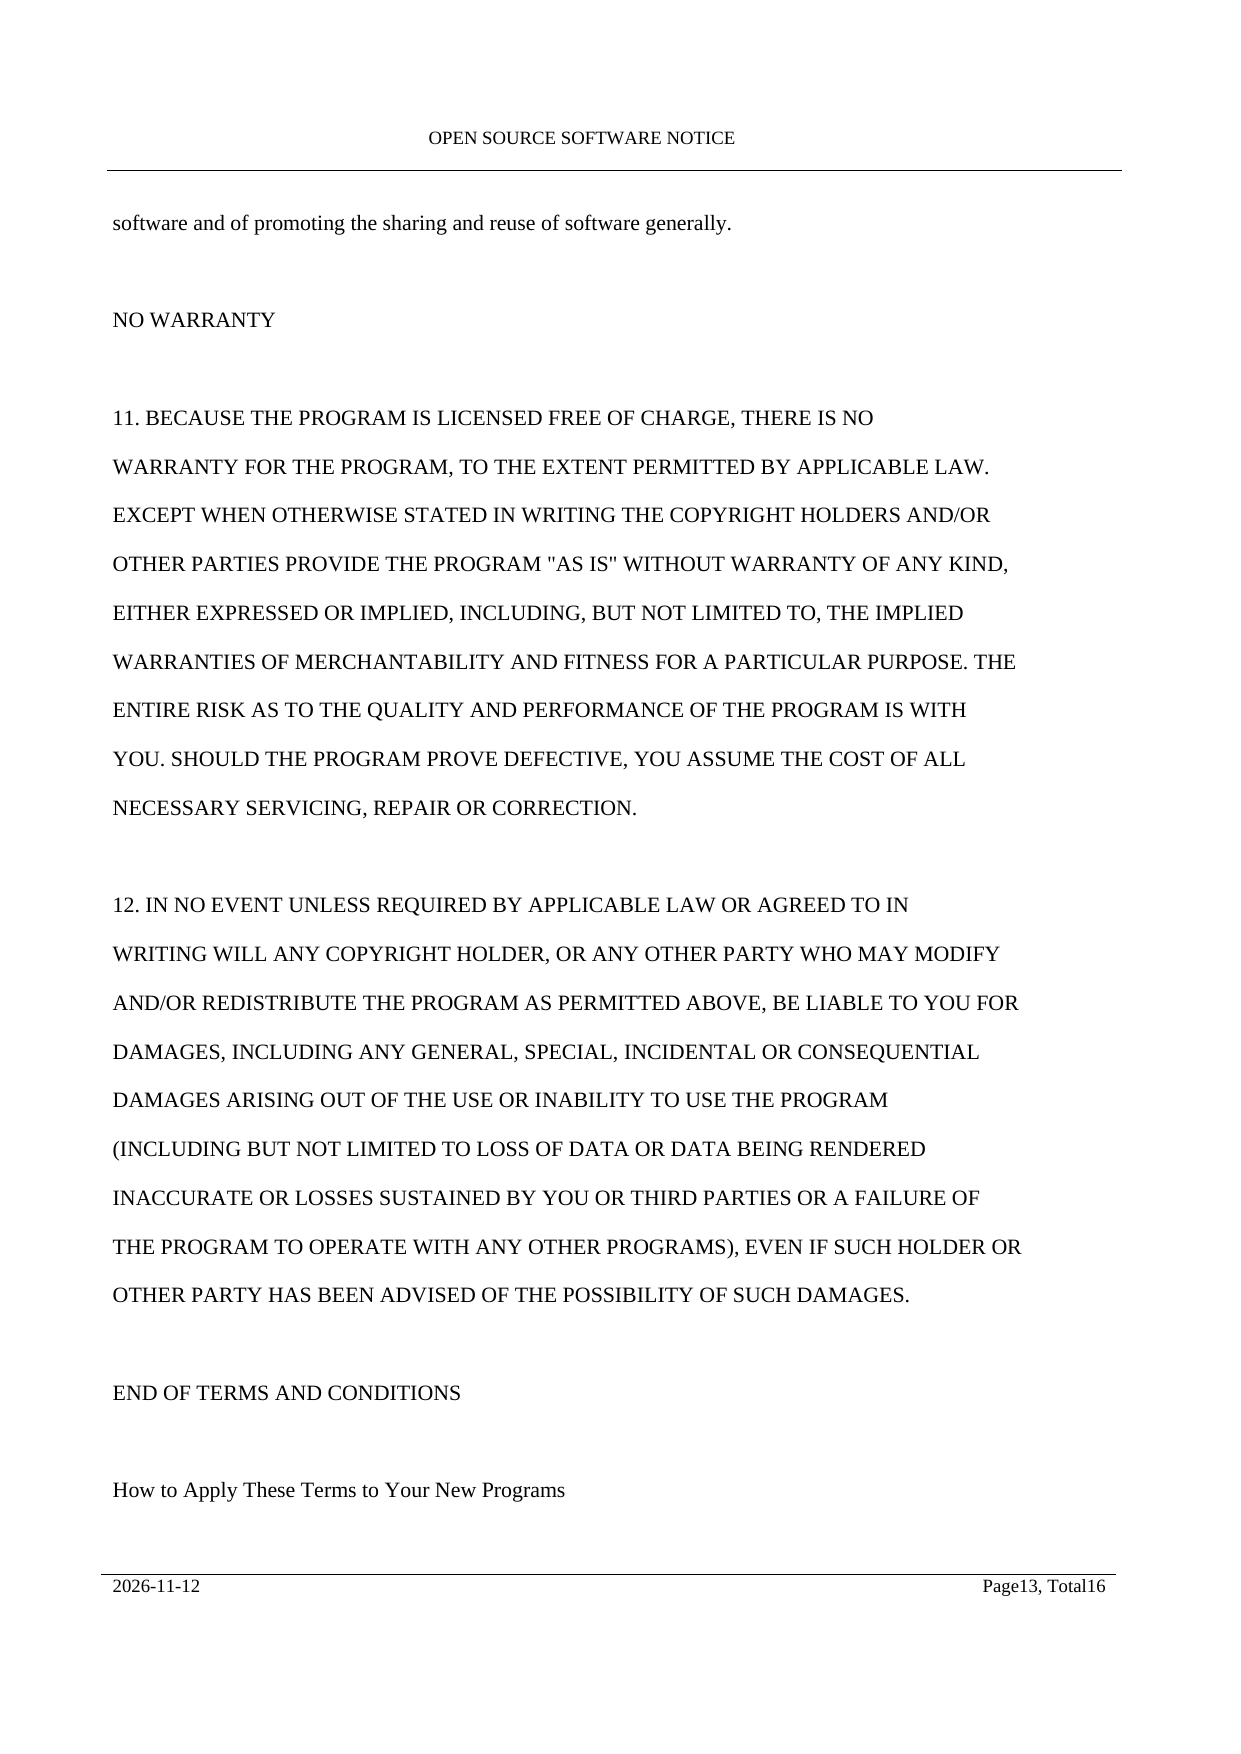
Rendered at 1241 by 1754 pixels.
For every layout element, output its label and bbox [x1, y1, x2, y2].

text [112, 206, 1128, 1506]
